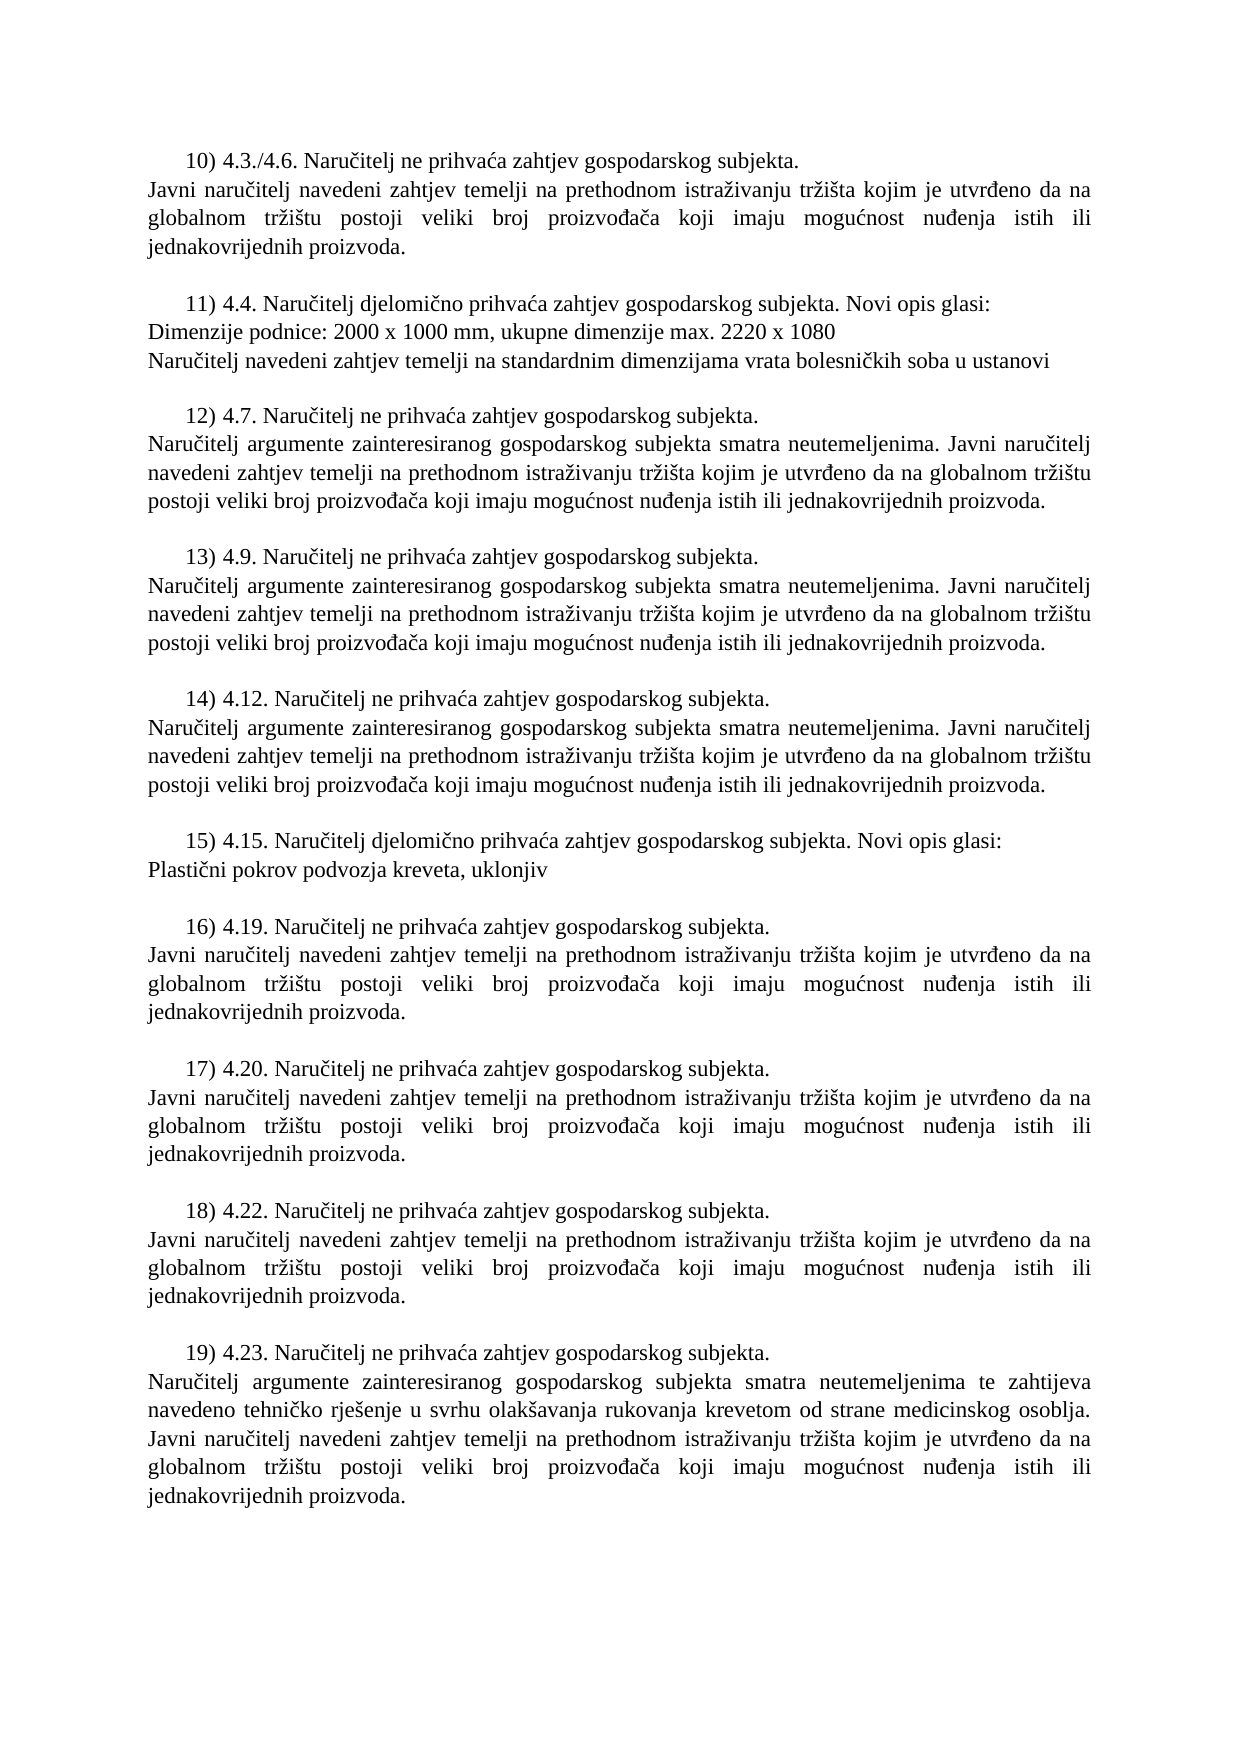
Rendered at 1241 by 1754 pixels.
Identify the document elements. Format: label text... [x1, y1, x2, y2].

text Naručitelj argumente zainteresiranog gospodarskog subjekta smatra neutemeljenima. Javni naručitelj navedeni zahtjev temelji na prethodnom istraživanju tržišta kojim je utvrđeno da na globalnom tržištu postoji veliki broj proizvođača koji imaju mogućnost nuđenja istih ili jednakovrijednih proizvoda. [148, 714, 1093, 797]
text Dimenzije podnice: 2000 x 1000 mm, ukupne dimenzije max. 2220 x 1080 [148, 318, 1093, 344]
list 4.22. Naručitelj ne prihvaća zahtjev gospodarskog subjekta. [185, 1197, 1093, 1224]
list 4.20. Naručitelj ne prihvaća zahtjev gospodarskog subjekta. [185, 1055, 1093, 1081]
list 4.12. Naručitelj ne prihvaća zahtjev gospodarskog subjekta. [185, 685, 1093, 712]
text Naručitelj argumente zainteresiranog gospodarskog subjekta smatra neutemeljenima. Javni naručitelj navedeni zahtjev temelji na prethodnom istraživanju tržišta kojim je utvrđeno da na globalnom tržištu postoji veliki broj proizvođača koji imaju mogućnost nuđenja istih ili jednakovrijednih proizvoda. [148, 572, 1093, 655]
list 4.19. Naručitelj ne prihvaća zahtjev gospodarskog subjekta. [185, 913, 1093, 939]
text Plastični pokrov podvozja kreveta, uklonjiv [148, 856, 1093, 882]
list 4.15. Naručitelj djelomično prihvaća zahtjev gospodarskog subjekta. Novi opis glasi: [185, 828, 1093, 854]
text Naručitelj argumente zainteresiranog gospodarskog subjekta smatra neutemeljenima. Javni naručitelj navedeni zahtjev temelji na prethodnom istraživanju tržišta kojim je utvrđeno da na globalnom tržištu postoji veliki broj proizvođača koji imaju mogućnost nuđenja istih ili jednakovrijednih proizvoda. [148, 430, 1093, 513]
text Naručitelj navedeni zahtjev temelji na standardnim dimenzijama vrata bolesničkih soba u ustanovi [148, 347, 1093, 373]
list 4.3./4.6. Naručitelj ne prihvaća zahtjev gospodarskog subjekta. [185, 148, 1093, 174]
list 4.23. Naručitelj ne prihvaća zahtjev gospodarskog subjekta. [185, 1339, 1093, 1366]
list 4.7. Naručitelj ne prihvaća zahtjev gospodarskog subjekta. [185, 402, 1093, 428]
list 4.4. Naručitelj djelomično prihvaća zahtjev gospodarskog subjekta. Novi opis glasi: [185, 290, 1093, 316]
text Naručitelj argumente zainteresiranog gospodarskog subjekta smatra neutemeljenima te zahtijeva navedeno tehničko rješenje u svrhu olakšavanja rukovanja krevetom od strane medicinskog osoblja. Javni naručitelj navedeni zahtjev temelji na prethodnom istraživanju tržišta kojim je utvrđeno da na globalnom tržištu postoji veliki broj proizvođača koji imaju mogućnost nuđenja istih ili jednakovrijednih proizvoda. [148, 1368, 1093, 1508]
list 4.9. Naručitelj ne prihvaća zahtjev gospodarskog subjekta. [185, 543, 1093, 569]
